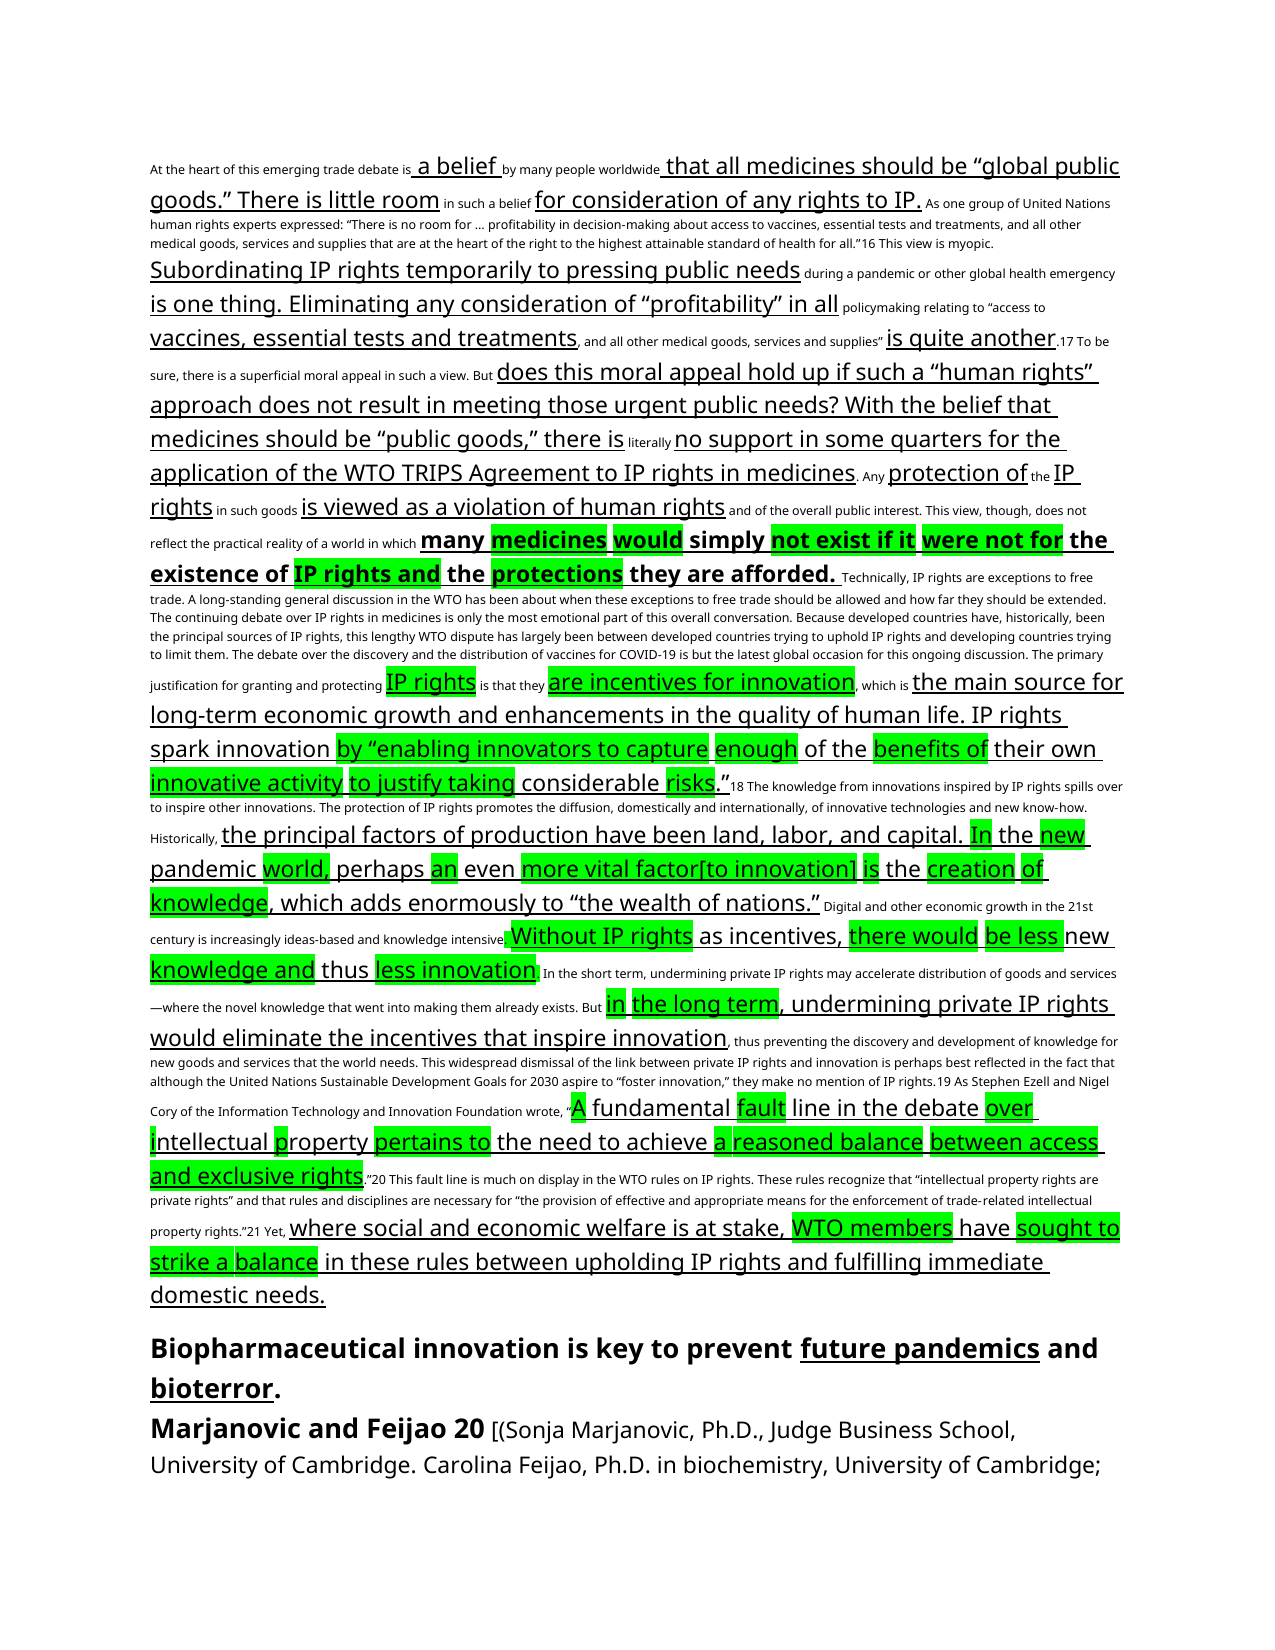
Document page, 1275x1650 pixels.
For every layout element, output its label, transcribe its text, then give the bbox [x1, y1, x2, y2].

text At the heart of this emerging trade debate is a belief by many people worldwide that all medicines should be “global public goods.” There is little room in such a belief for consideration of any rights to IP. As one group of United Nations human rights experts expressed: “There is no room for … profitability in decision‐​making about access to vaccines, essential tests and treatments, and all other medical goods, services and supplies that are at the heart of the right to the highest attainable standard of health for all.”16 This view is myopic. Subordinating IP rights temporarily to pressing public needs during a pandemic or other global health emergency is one thing. Eliminating any consideration of “profitability” in all policymaking relating to “access to vaccines, essential tests and treatments, and all other medical goods, services and supplies” is quite another.17 To be sure, there is a superficial moral appeal in such a view. But does this moral appeal hold up if such a “human rights” approach does not result in meeting those urgent public needs? With the belief that medicines should be “public goods,” there is literally no support in some quarters for the application of the WTO TRIPS Agreement to IP rights in medicines. Any protection of the IP rights in such goods is viewed as a violation of human rights and of the overall public interest. This view, though, does not reflect the practical reality of a world in which many medicines would simply not exist if it were not for the existence of IP rights and the protections they are afforded. Technically, IP rights are exceptions to free trade. A long‐​standing general discussion in the WTO has been about when these exceptions to free trade should be allowed and how far they should be extended. The continuing debate over IP rights in medicines is only the most emotional part of this overall conversation. Because developed countries have, historically, been the principal sources of IP rights, this lengthy WTO dispute has largely been between developed countries trying to uphold IP rights and developing countries trying to limit them. The debate over the discovery and the distribution of vaccines for COVID-19 is but the latest global occasion for this ongoing discussion. The primary justification for granting and protecting IP rights is that they are incentives for innovation, which is the main source for long‐​term economic growth and enhancements in the quality of human life. IP rights spark innovation by “enabling innovators to capture enough of the benefits of their own innovative activity to justify taking considerable risks.”18 The knowledge from innovations inspired by IP rights spills over to inspire other innovations. The protection of IP rights promotes the diffusion, domestically and internationally, of innovative technologies and new know‐​how. Historically, the principal factors of production have been land, labor, and capital. In the new pandemic world, perhaps an even more vital factor[to innovation] is the creation of knowledge, which adds enormously to “the wealth of nations.” Digital and other economic growth in the 21st century is increasingly ideas‐​based and knowledge intensive. Without IP rights as incentives, there would be less new knowledge and thus less innovation. In the short term, undermining private IP rights may accelerate distribution of goods and services—where the novel knowledge that went into making them already exists. But in the long term, undermining private IP rights would eliminate the incentives that inspire innovation, thus preventing the discovery and development of knowledge for new goods and services that the world needs. This widespread dismissal of the link between private IP rights and innovation is perhaps best reflected in the fact that although the United Nations Sustainable Development Goals for 2030 aspire to “foster innovation,” they make no mention of IP rights.19 As Stephen Ezell and Nigel Cory of the Information Technology and Innovation Foundation wrote, “A fundamental fault line in the debate over intellectual property pertains to the need to achieve a reasoned balance between access and exclusive rights.”20 This fault line is much on display in the WTO rules on IP rights. These rules recognize that “intellectual property rights are private rights” and that rules and disciplines are necessary for “the provision of effective and appropriate means for the enforcement of trade‐​related intellectual property rights.”21 Yet, where social and economic welfare is at stake, WTO members have sought to strike a balance in these rules between upholding IP rights and fulfilling immediate domestic needs. [150, 150, 1125, 1311]
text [150, 1409, 1125, 1480]
subtitle Biopharmaceutical innovation is key to prevent future pandemics and bioterror. [150, 1330, 1125, 1406]
